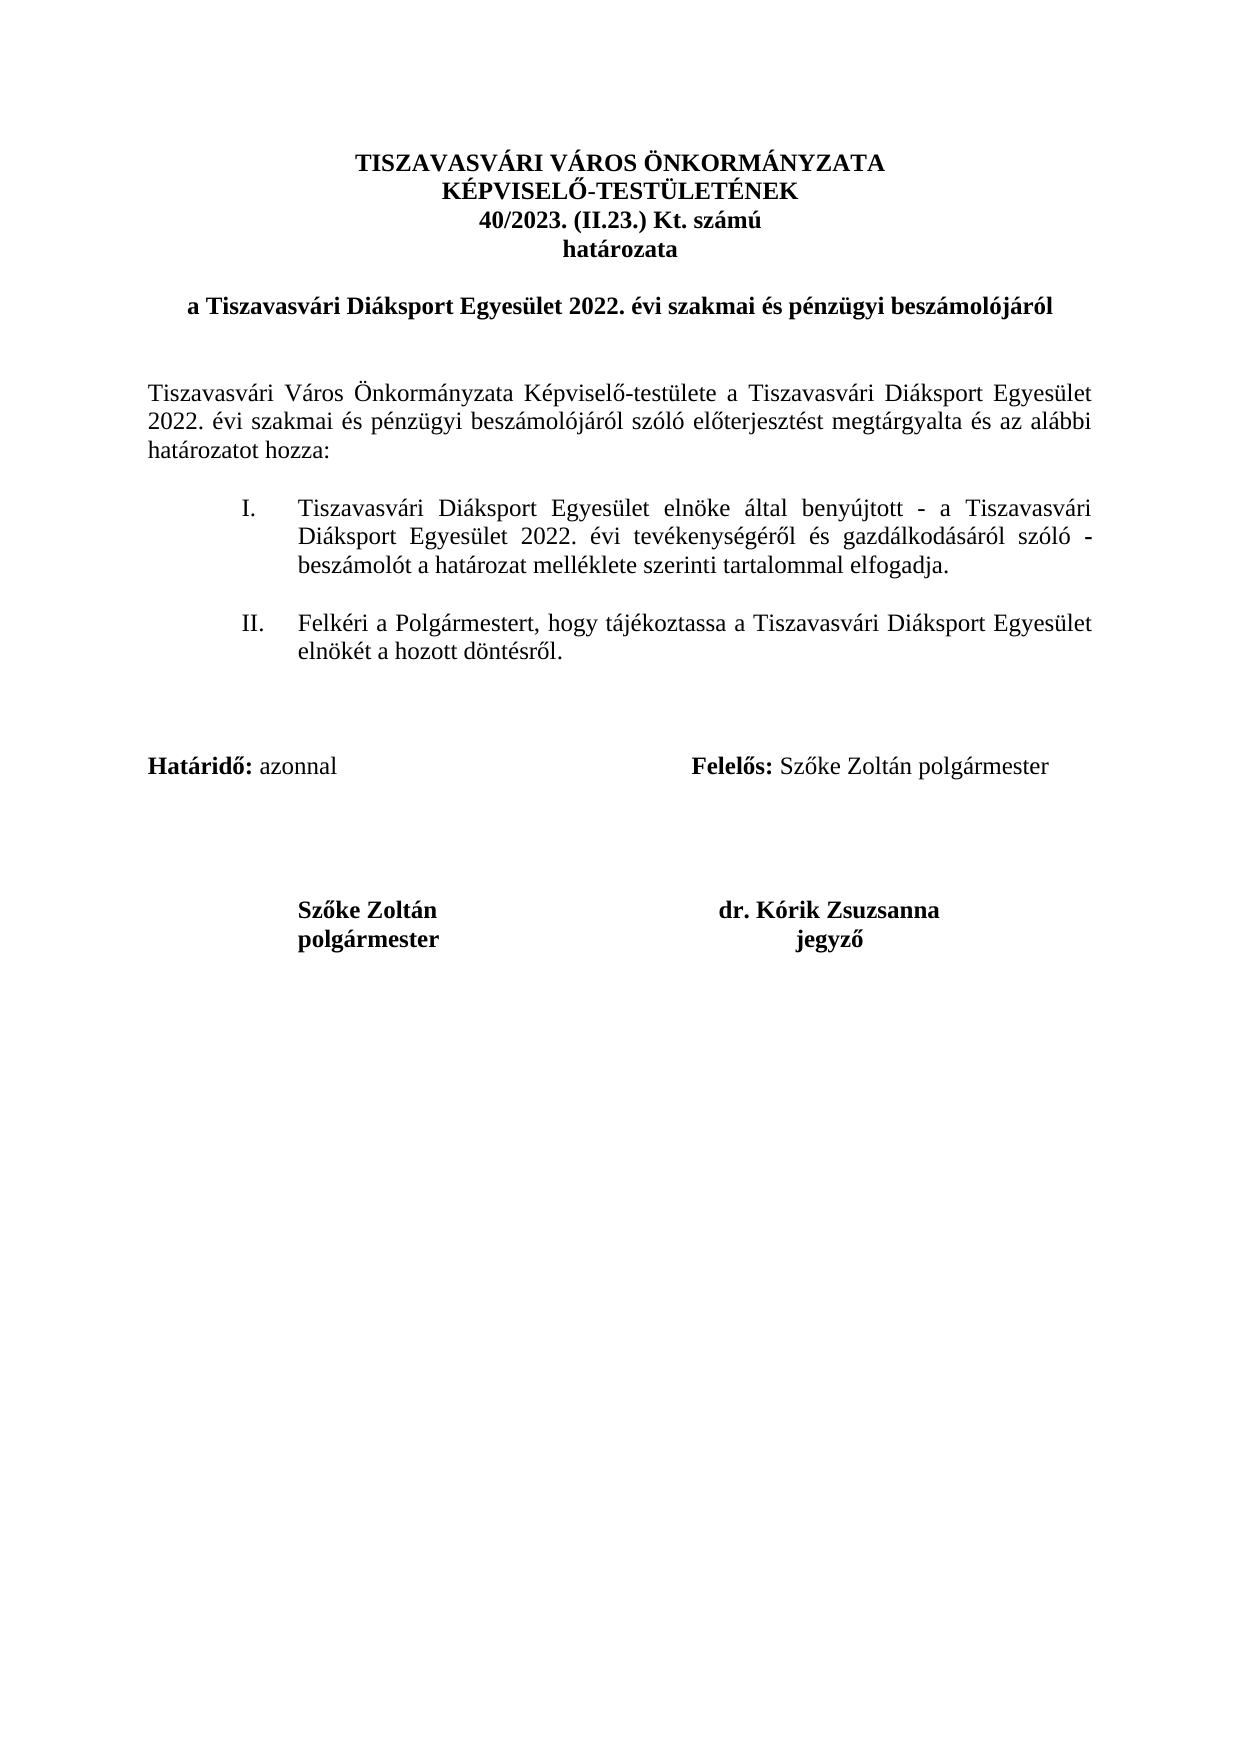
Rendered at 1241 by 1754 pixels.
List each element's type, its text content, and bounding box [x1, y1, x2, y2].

text TISZAVASVÁRI VÁROS ÖNKORMÁNYZATA [148, 148, 1093, 176]
text KÉPVISELŐ-TESTÜLETÉNEK [148, 176, 1093, 205]
text a Tiszavasvári Diáksport Egyesület 2022. évi szakmai és pénzügyi beszámolójáról [148, 291, 1093, 320]
list Tiszavasvári Diáksport Egyesület elnöke által benyújtott - a Tiszavasvári Diáksport Egyesület 2022. évi tevékenységéről és gazdálkodásáról szóló - beszámolót a határozat melléklete szerinti tartalommal elfogadja. [241, 493, 1093, 579]
text polgármester jegyző [148, 924, 1090, 953]
text 40/2023. (II.23.) Kt. számú [148, 205, 1093, 234]
text Tiszavasvári Város Önkormányzata Képviselő-testülete a Tiszavasvári Diáksport Egyesület 2022. évi szakmai és pénzügyi beszámolójáról szóló előterjesztést megtárgyalta és az alábbi határozatot hozza: [148, 378, 1093, 464]
text Határidő: azonnal Felelős: Szőke Zoltán polgármester [148, 751, 1090, 780]
text Szőke Zoltán dr. Kórik Zsuzsanna [148, 895, 1090, 924]
list Felkéri a Polgármestert, hogy tájékoztassa a Tiszavasvári Diáksport Egyesület elnökét a hozott döntésről. [241, 608, 1093, 665]
text határozata [148, 234, 1093, 263]
